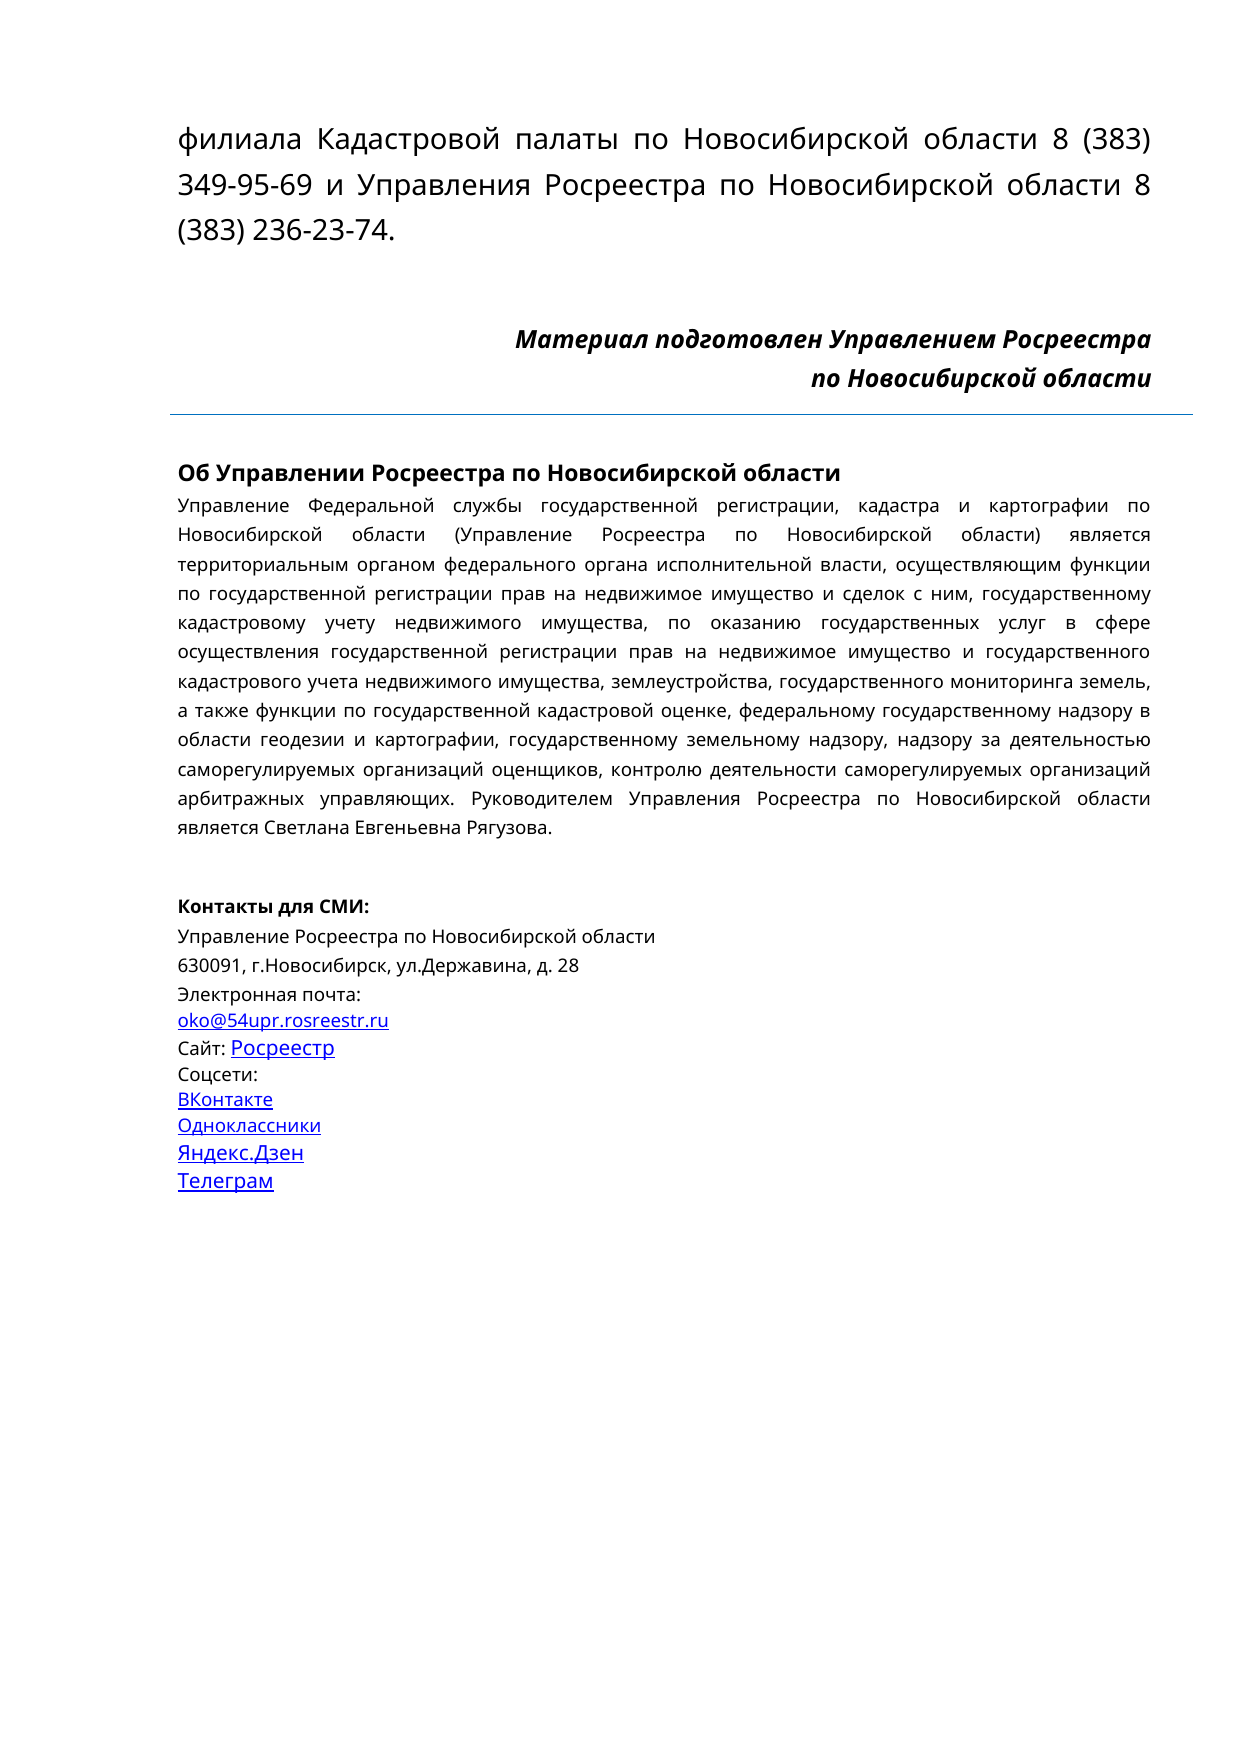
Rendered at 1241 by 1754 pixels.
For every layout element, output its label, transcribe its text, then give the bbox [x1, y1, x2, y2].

text Контакты для СМИ: [177, 894, 1152, 919]
text по Новосибирской области [177, 361, 1152, 395]
text Телеграм [177, 1166, 1152, 1194]
text Об Управлении Росреестра по Новосибирской области [177, 457, 1152, 488]
text 630091, г.Новосибирск, ул.Державина, д. 28 [177, 952, 1152, 978]
text Электронная почта: [177, 982, 1152, 1007]
text Управление Федеральной службы государственной регистрации, кадастра и картографии по Новосибирской области (Управление Росреестра по Новосибирской области) является территориальным органом федерального органа исполнительной власти, осуществляющим функции по государственной регистрации прав на недвижимое имущество и сделок с ним, государственному кадастровому учету недвижимого имущества, по оказанию государственных услуг в сфере осуществления государственной регистрации прав на недвижимое имущество и государственного кадастрового учета недвижимого имущества, землеустройства, государственного мониторинга земель, а также функции по государственной кадастровой оценке, федеральному государственному надзору в области геодезии и картографии, государственному земельному надзору, надзору за деятельностью саморегулируемых организаций оценщиков, контролю деятельности саморегулируемых организаций арбитражных управляющих. Руководителем Управления Росреестра по Новосибирской области является Светлана Евгеньевна Рягузова. [177, 492, 1152, 840]
text Управление Росреестра по Новосибирской области [177, 923, 1152, 949]
text oko@54upr.rosreestr.ru [177, 1007, 1152, 1033]
text Соцсети: [177, 1061, 1152, 1087]
text Одноклассники [177, 1112, 1152, 1138]
text Материал подготовлен Управлением Росреестра [177, 321, 1152, 356]
text Яндекс.Дзен [177, 1138, 1152, 1166]
text ВКонтакте [177, 1087, 1152, 1112]
text Сайт: Росреестр [177, 1033, 1152, 1061]
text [177, 118, 1152, 249]
